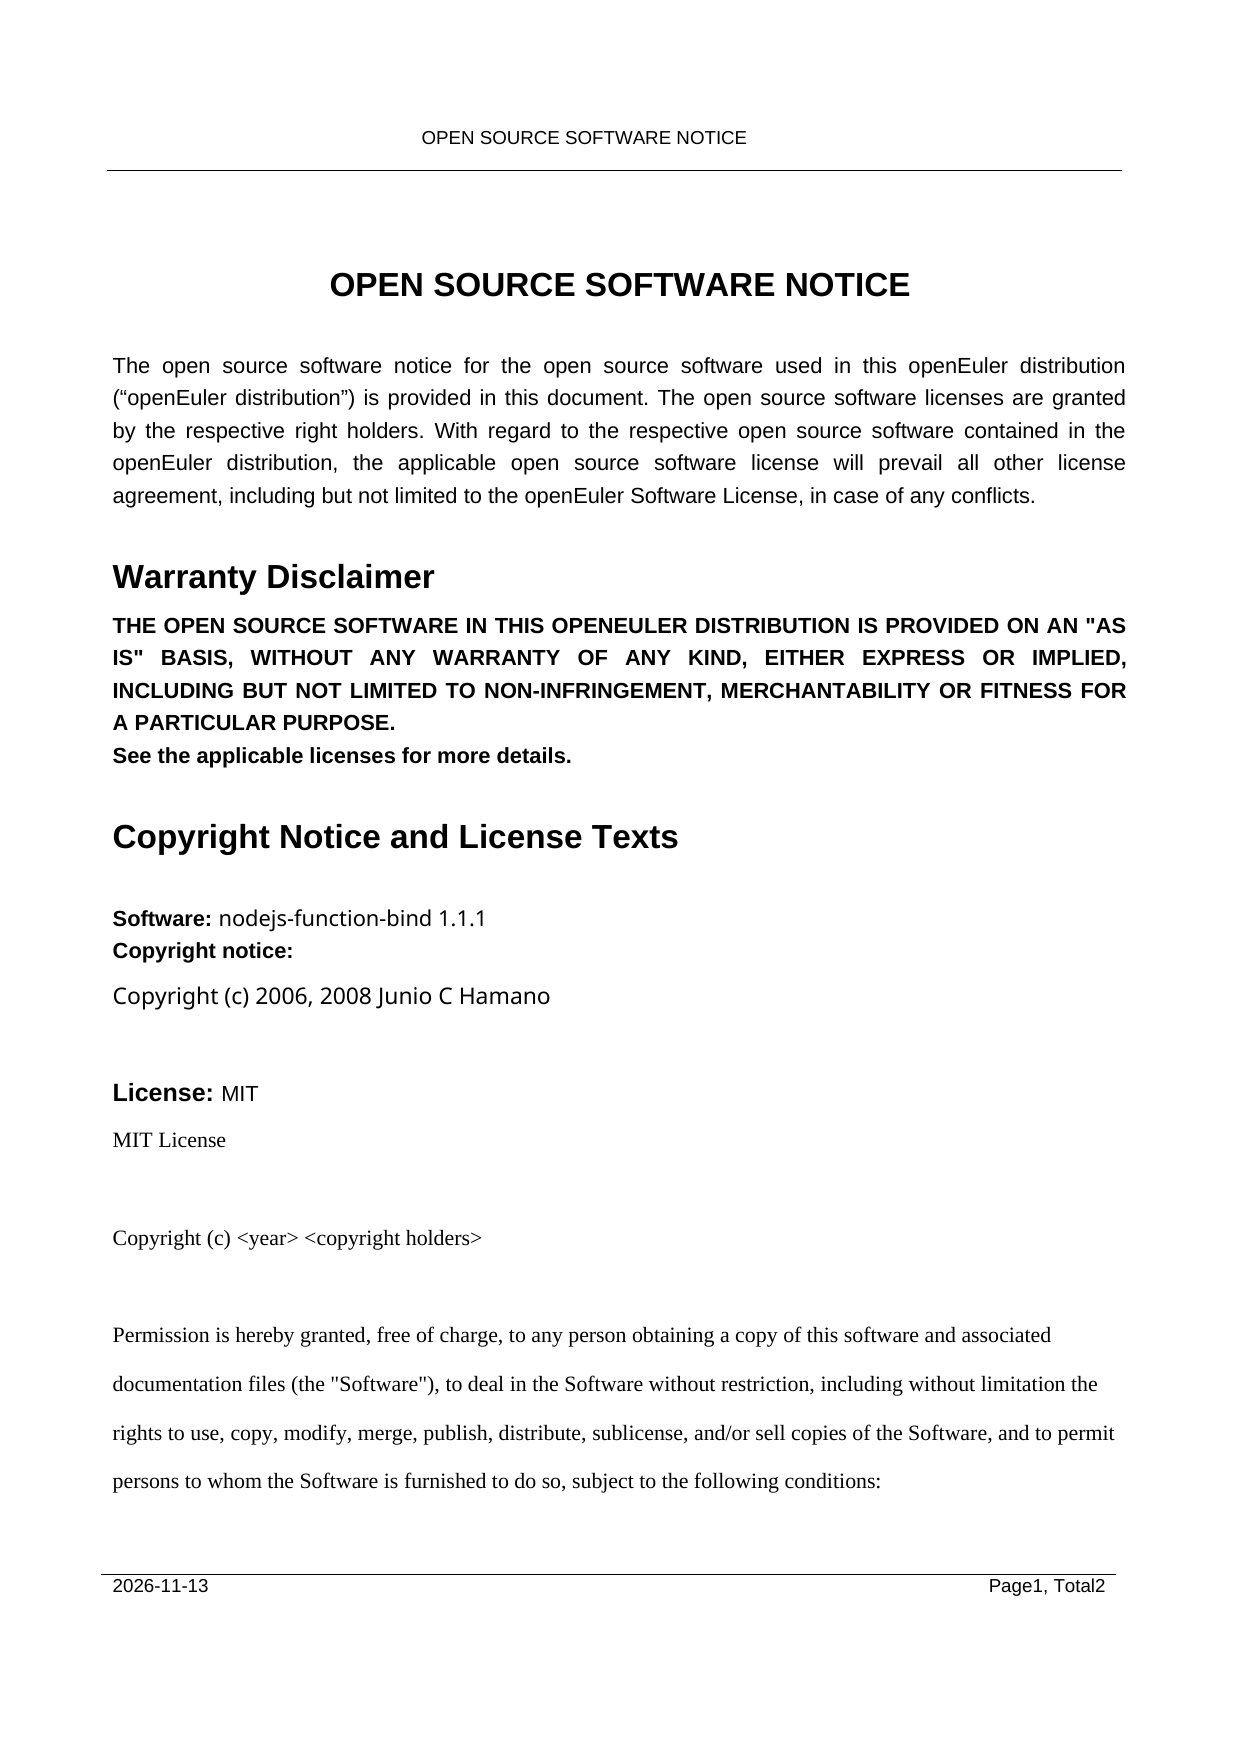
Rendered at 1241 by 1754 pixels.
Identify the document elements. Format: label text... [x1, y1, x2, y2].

text License: MIT [112, 1077, 1128, 1109]
text Copyright notice: [112, 934, 1128, 966]
text Copyright Notice and License Texts [112, 804, 1128, 869]
text Copyright (c) 2006, 2008 Junio C Hamano [112, 979, 1128, 1060]
text The open source software notice for the open source software used in this openEuler distribution (“openEuler distribution”) is provided in this document. The open source software licenses are granted by the respective right holders. With regard to the respective open source software contained in the openEuler distribution, the applicable open source software license will prevail all other license agreement, including but not limited to the openEuler Software License, in case of any conflicts. [112, 349, 1128, 511]
text THE OPEN SOURCE SOFTWARE IN THIS OPENEULER DISTRIBUTION IS PROVIDED ON AN "AS IS" BASIS, WITHOUT ANY WARRANTY OF ANY KIND, EITHER EXPRESS OR IMPLIED, INCLUDING BUT NOT LIMITED TO NON-INFRINGEMENT, MERCHANTABILITY OR FITNESS FOR A PARTICULAR PURPOSE. See the applicable licenses for more details. [112, 609, 1128, 771]
text OPEN SOURCE SOFTWARE NOTICE [112, 251, 1128, 316]
text Software: nodejs-function-bind 1.1.1 [112, 901, 1128, 934]
text Warranty Disclaimer [112, 544, 1128, 609]
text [112, 1123, 1128, 1497]
